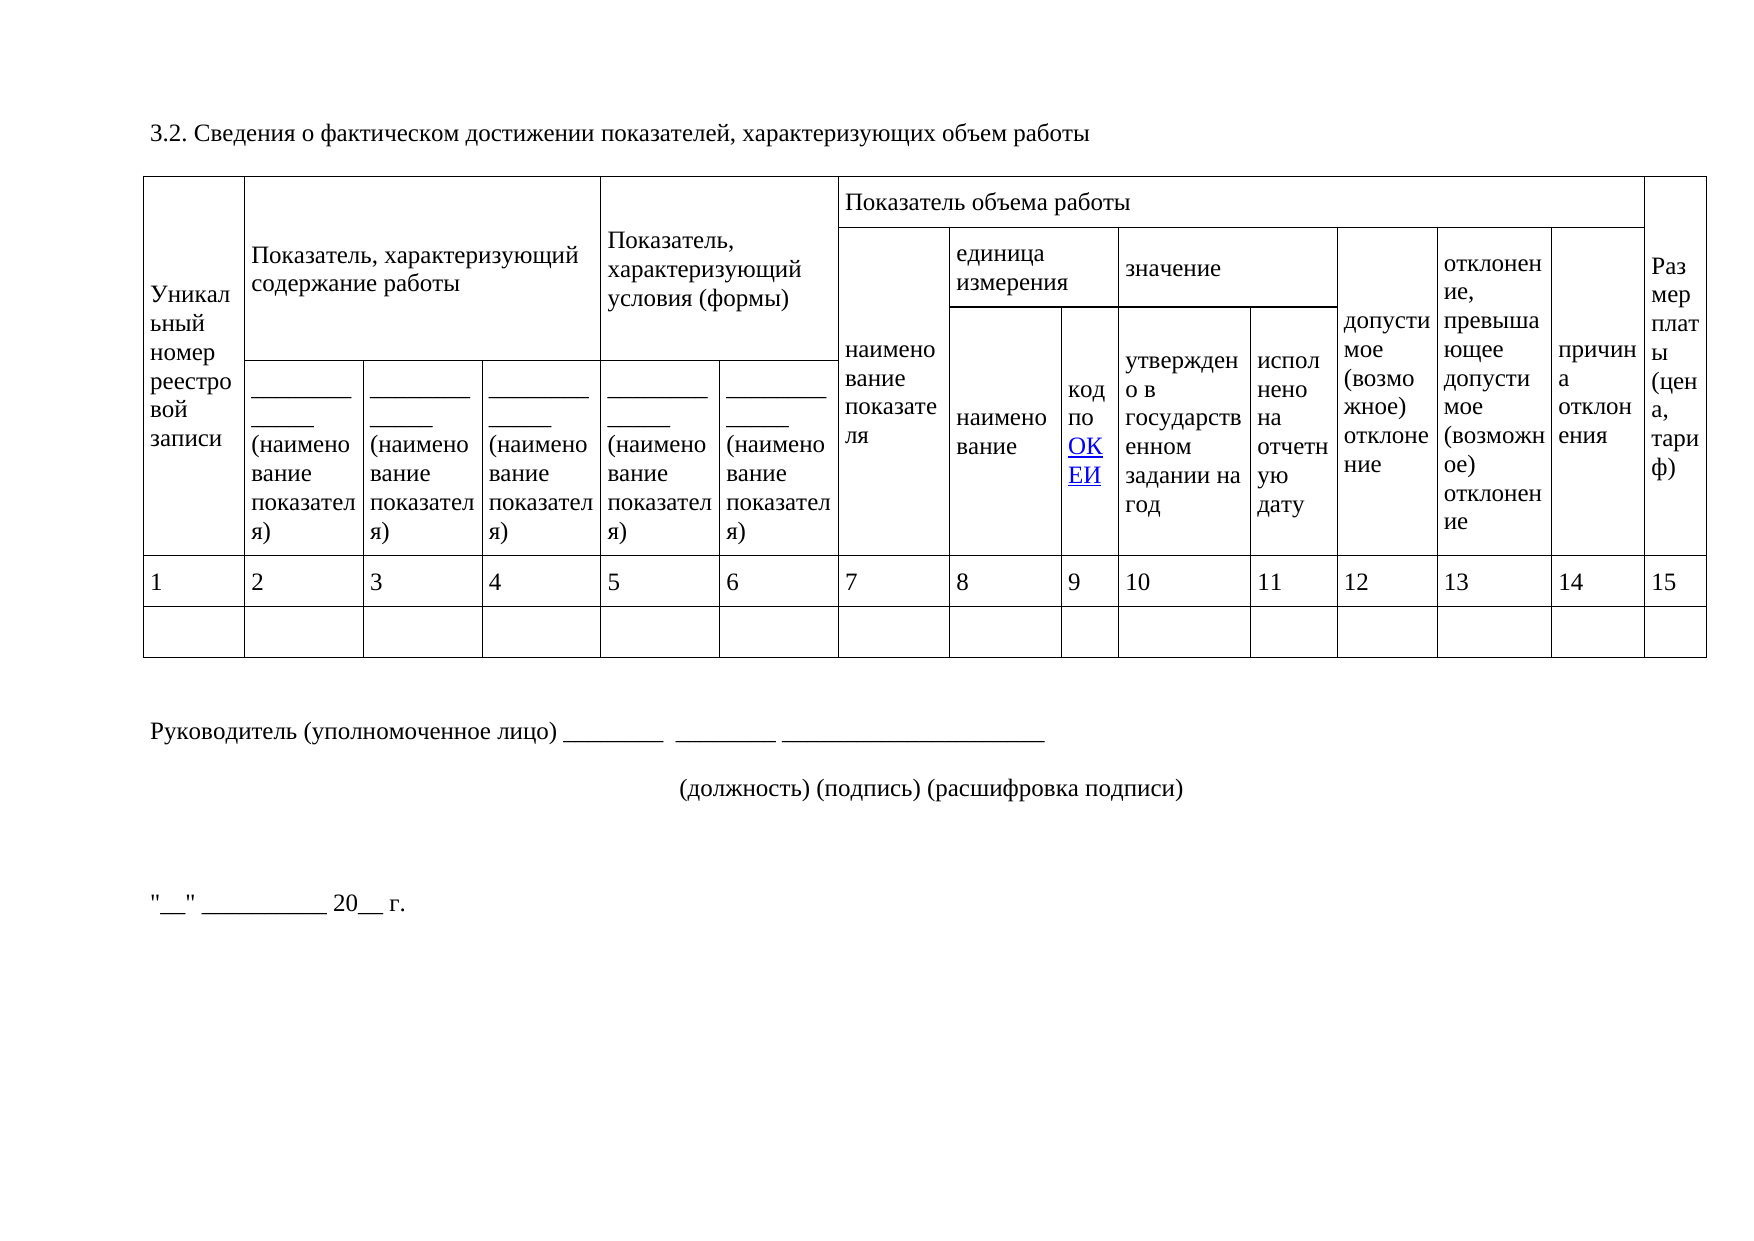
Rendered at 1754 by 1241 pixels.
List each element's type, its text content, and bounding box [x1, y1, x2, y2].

table_cell [245, 607, 363, 657]
table_cell [1438, 607, 1551, 657]
table_cell 15 [1645, 556, 1706, 606]
table_cell _____________ (наименование показателя) [601, 361, 719, 555]
table_cell утверждено в государственном задании на год [1119, 308, 1250, 555]
table_cell значение [1119, 228, 1337, 306]
table_cell [839, 607, 949, 657]
table_cell [483, 607, 600, 657]
table_cell исполнено на отчетную дату [1251, 308, 1337, 555]
text Руководитель (уполномоченное лицо) ________ ________ _____________________ [150, 716, 1713, 744]
table_cell [1338, 607, 1437, 657]
table_cell наименование [950, 308, 1061, 555]
table_cell 7 [839, 556, 949, 606]
table_header Показатель объема работы [839, 177, 1644, 227]
table_cell наименование показателя [839, 228, 949, 555]
text (должность) (подпись) (расшифровка подписи) [150, 773, 1713, 802]
text "__" __________ 20__ г. [150, 888, 1713, 917]
table_cell [1552, 607, 1644, 657]
table_cell 11 [1251, 556, 1337, 606]
table_cell _____________ (наименование показателя) [483, 361, 600, 555]
table_cell допустимое (возможное) отклонение [1338, 228, 1437, 555]
table_cell [364, 607, 482, 657]
table_cell [950, 607, 1061, 657]
table_cell код по ОКЕИ [1062, 308, 1118, 555]
table_cell 8 [950, 556, 1061, 606]
table_cell 13 [1438, 556, 1551, 606]
table_cell [1251, 607, 1337, 657]
text 3.2. Сведения о фактическом достижении показателей, характеризующих объем работы [150, 118, 1713, 147]
table_header Размер платы (цена, тариф) [1645, 177, 1706, 555]
table_cell 1 [144, 556, 244, 606]
table_cell 9 [1062, 556, 1118, 606]
table_cell [601, 607, 719, 657]
table_cell причина отклонения [1552, 228, 1644, 555]
table_cell 2 [245, 556, 363, 606]
table_cell отклонение, превышающее допустимое (возможное) отклонение [1438, 228, 1551, 555]
table_cell 5 [601, 556, 719, 606]
table_cell единица измерения [950, 228, 1118, 306]
table_cell _____________ (наименование показателя) [720, 361, 838, 555]
table_header Уникальный номер реестровой записи [144, 177, 244, 555]
table_cell _____________ (наименование показателя) [364, 361, 482, 555]
table_cell 10 [1119, 556, 1250, 606]
table_cell [144, 607, 244, 657]
table_header Показатель, характеризующий содержание работы [245, 177, 600, 360]
table_cell 14 [1552, 556, 1644, 606]
table_cell 3 [364, 556, 482, 606]
table_cell [1062, 607, 1118, 657]
table_cell 12 [1338, 556, 1437, 606]
table_cell [1645, 607, 1706, 657]
table_cell 6 [720, 556, 838, 606]
table_cell _____________ (наименование показателя) [245, 361, 363, 555]
table_header Показатель, характеризующий условия (формы) [601, 177, 838, 360]
table_cell 4 [483, 556, 600, 606]
table_cell [720, 607, 838, 657]
table_cell [1119, 607, 1250, 657]
